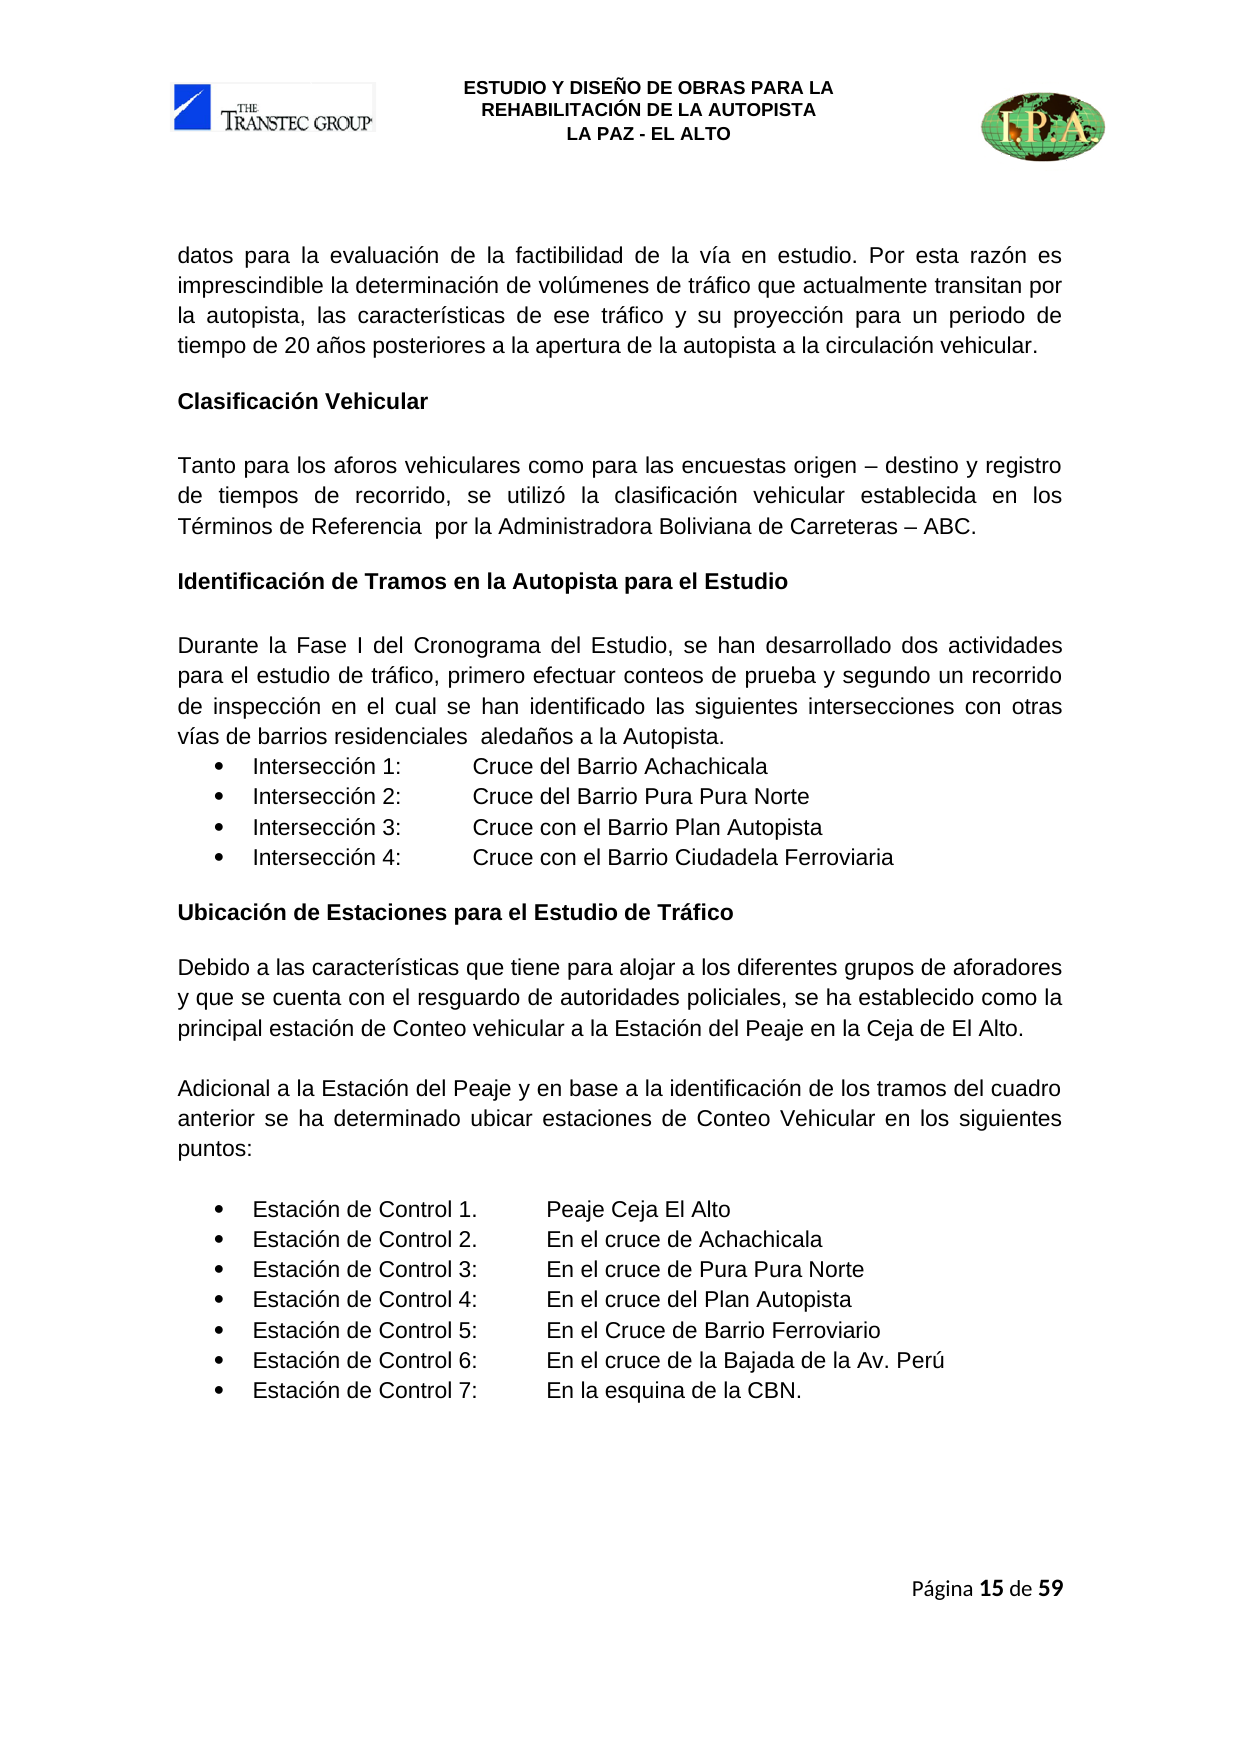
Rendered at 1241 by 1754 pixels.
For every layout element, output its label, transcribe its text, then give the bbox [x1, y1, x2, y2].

text Adicional a del Peaje y en base a la identificación de los tramos del cuadro anterior se ha determinado ubicar estaciones de Conteo Vehicular en los siguientes puntos: [177, 1075, 1063, 1162]
list Intersección 2: Cruce del Barrio Pura Pura Norte [215, 783, 1063, 810]
text Ubicación de Estaciones para el Estudio de Tráfico [177, 899, 1063, 925]
list Intersección 4: Cruce con el Barrio Ciudadela Ferroviaria [215, 844, 1063, 870]
picture [976, 73, 1108, 177]
list Estación de Control 3: En el cruce de Pura Pura Norte [215, 1256, 1063, 1283]
list Estación de Control 2. En el cruce de Achachicala [215, 1226, 1063, 1252]
text Identificación de Tramos en la Autopista para el Estudio [177, 568, 1063, 594]
text Durante la Fase I del Cronograma del Estudio, se han desarrollado dos actividades para el estudio de tráfico, primero efectuar conteos de prueba y segundo un recorrido de inspección en el cual se han identificado las siguientes intersecciones con otras vías de barrios residenciales aledaños a la Autopista. [177, 632, 1063, 749]
text Tanto para los aforos vehiculares como para las encuestas origen – destino y registro de tiempos de recorrido, se utilizó la clasificación vehicular establecida en los Términos de Referencia por la Administradora Boliviana de Carreteras – ABC. [177, 452, 1063, 539]
text Debido a las características que tiene para alojar a los diferentes grupos de aforadores y que se cuenta con el resguardo de autoridades policiales, se ha establecido como la principal estación de Conteo vehicular a la Estación del Peaje en la Ceja de El Alto. [177, 954, 1063, 1041]
list Estación de Control 5: En el Cruce de Barrio Ferroviario [215, 1317, 1063, 1343]
list Estación de Control 6: En el cruce de de [215, 1347, 1063, 1373]
list Estación de Control 1. Peaje Ceja El Alto [215, 1196, 1063, 1222]
list Estación de Control 4: En el cruce del Plan Autopista [215, 1286, 1063, 1313]
picture [169, 82, 377, 132]
text Clasificación Vehicular [177, 388, 1063, 414]
list Intersección 1: Cruce del Barrio Achachicala [215, 753, 1063, 779]
list Estación de Control 7: En la esquina de la CBN. [215, 1377, 1063, 1403]
list Intersección 3: Cruce con el Barrio Plan Autopista [215, 813, 1063, 840]
